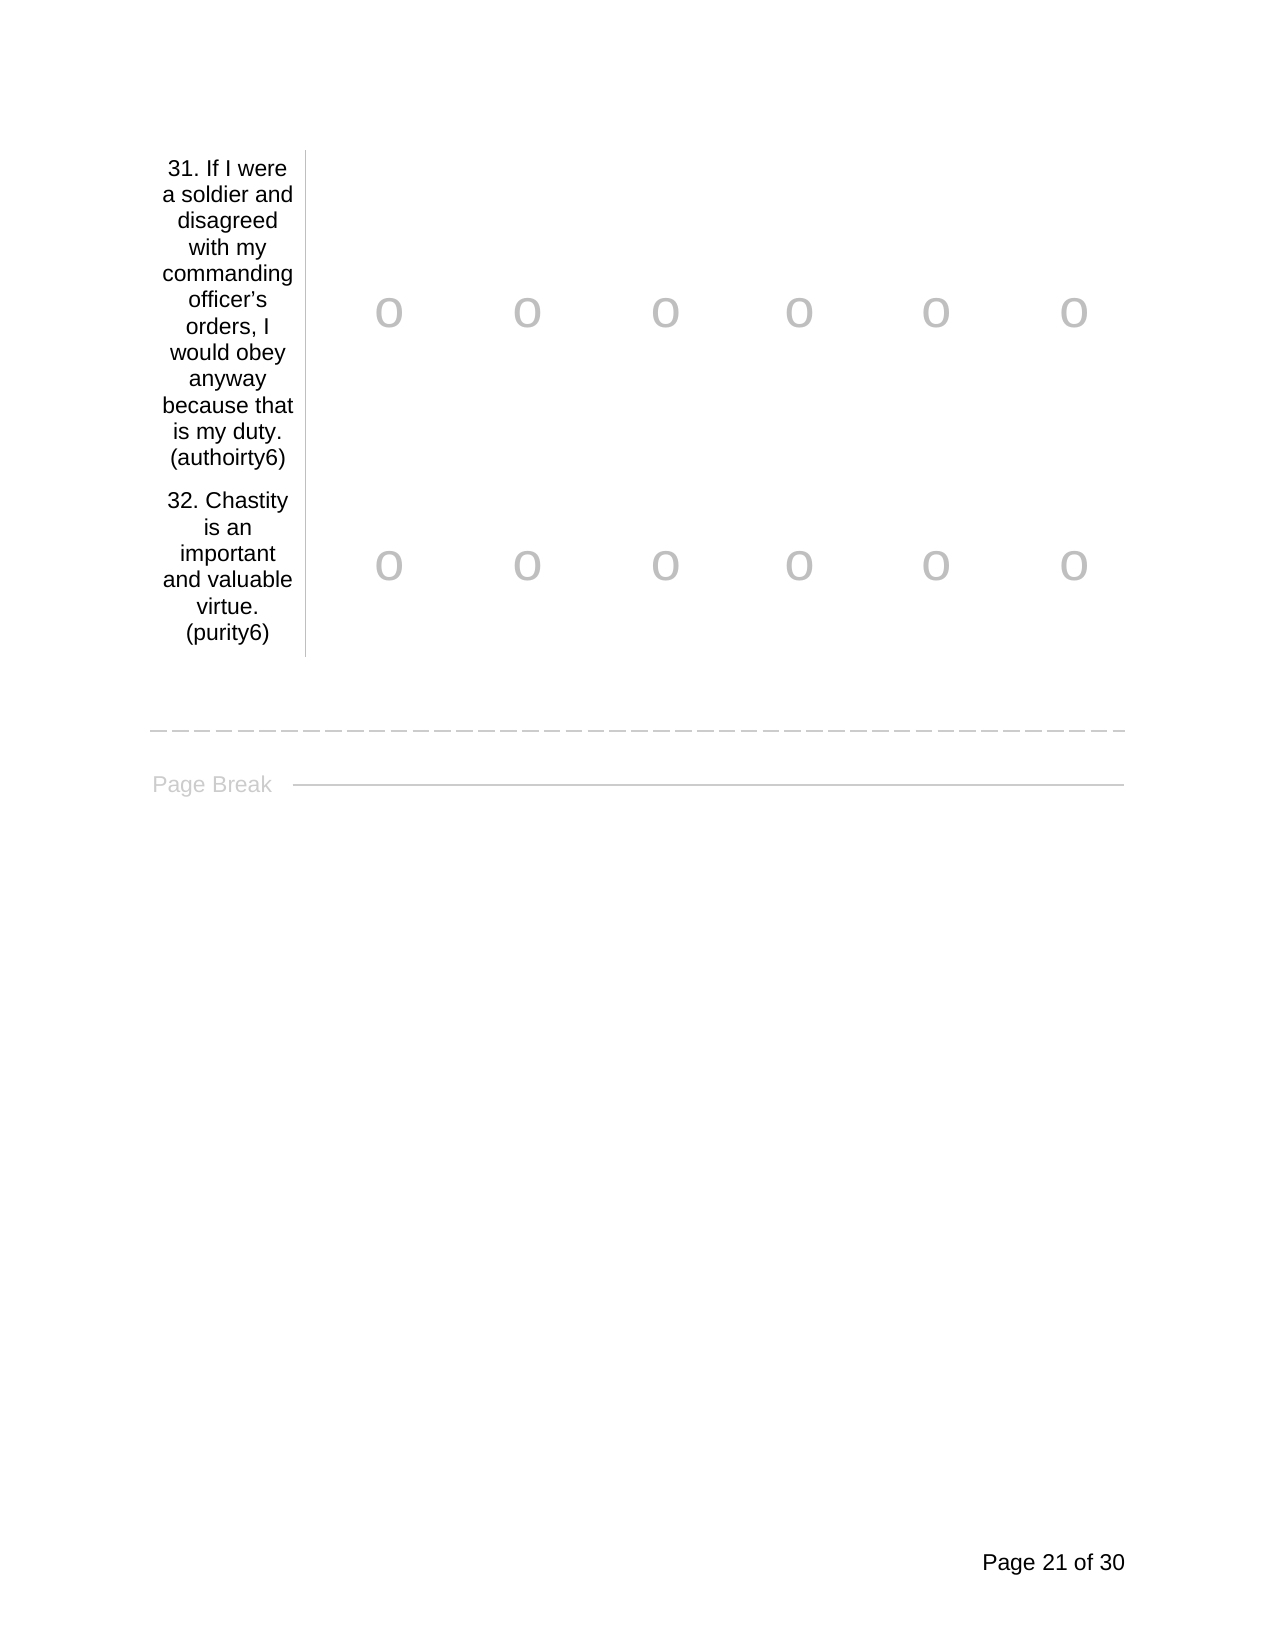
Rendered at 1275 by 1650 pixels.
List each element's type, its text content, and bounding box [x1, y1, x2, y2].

table_cell [717, 150, 849, 483]
table_cell 32. Chastity is an important and valuable virtue. (purity6) [150, 483, 305, 657]
table_cell [849, 150, 991, 483]
table_cell [306, 483, 440, 657]
table_cell [440, 150, 582, 483]
table_cell [582, 483, 717, 657]
table_header Page Break [151, 771, 291, 811]
table_cell [440, 483, 582, 657]
table_cell 31. If I were a soldier and disagreed with my commanding officer’s orders, I would obey anyway because that is my duty. (authoirty6) [150, 150, 305, 483]
table_cell [717, 483, 849, 657]
table_cell [849, 483, 991, 657]
table_cell [991, 150, 1125, 483]
table_cell [991, 483, 1125, 657]
table_cell [306, 150, 440, 483]
table_header [291, 771, 1125, 811]
table_cell [582, 150, 717, 483]
